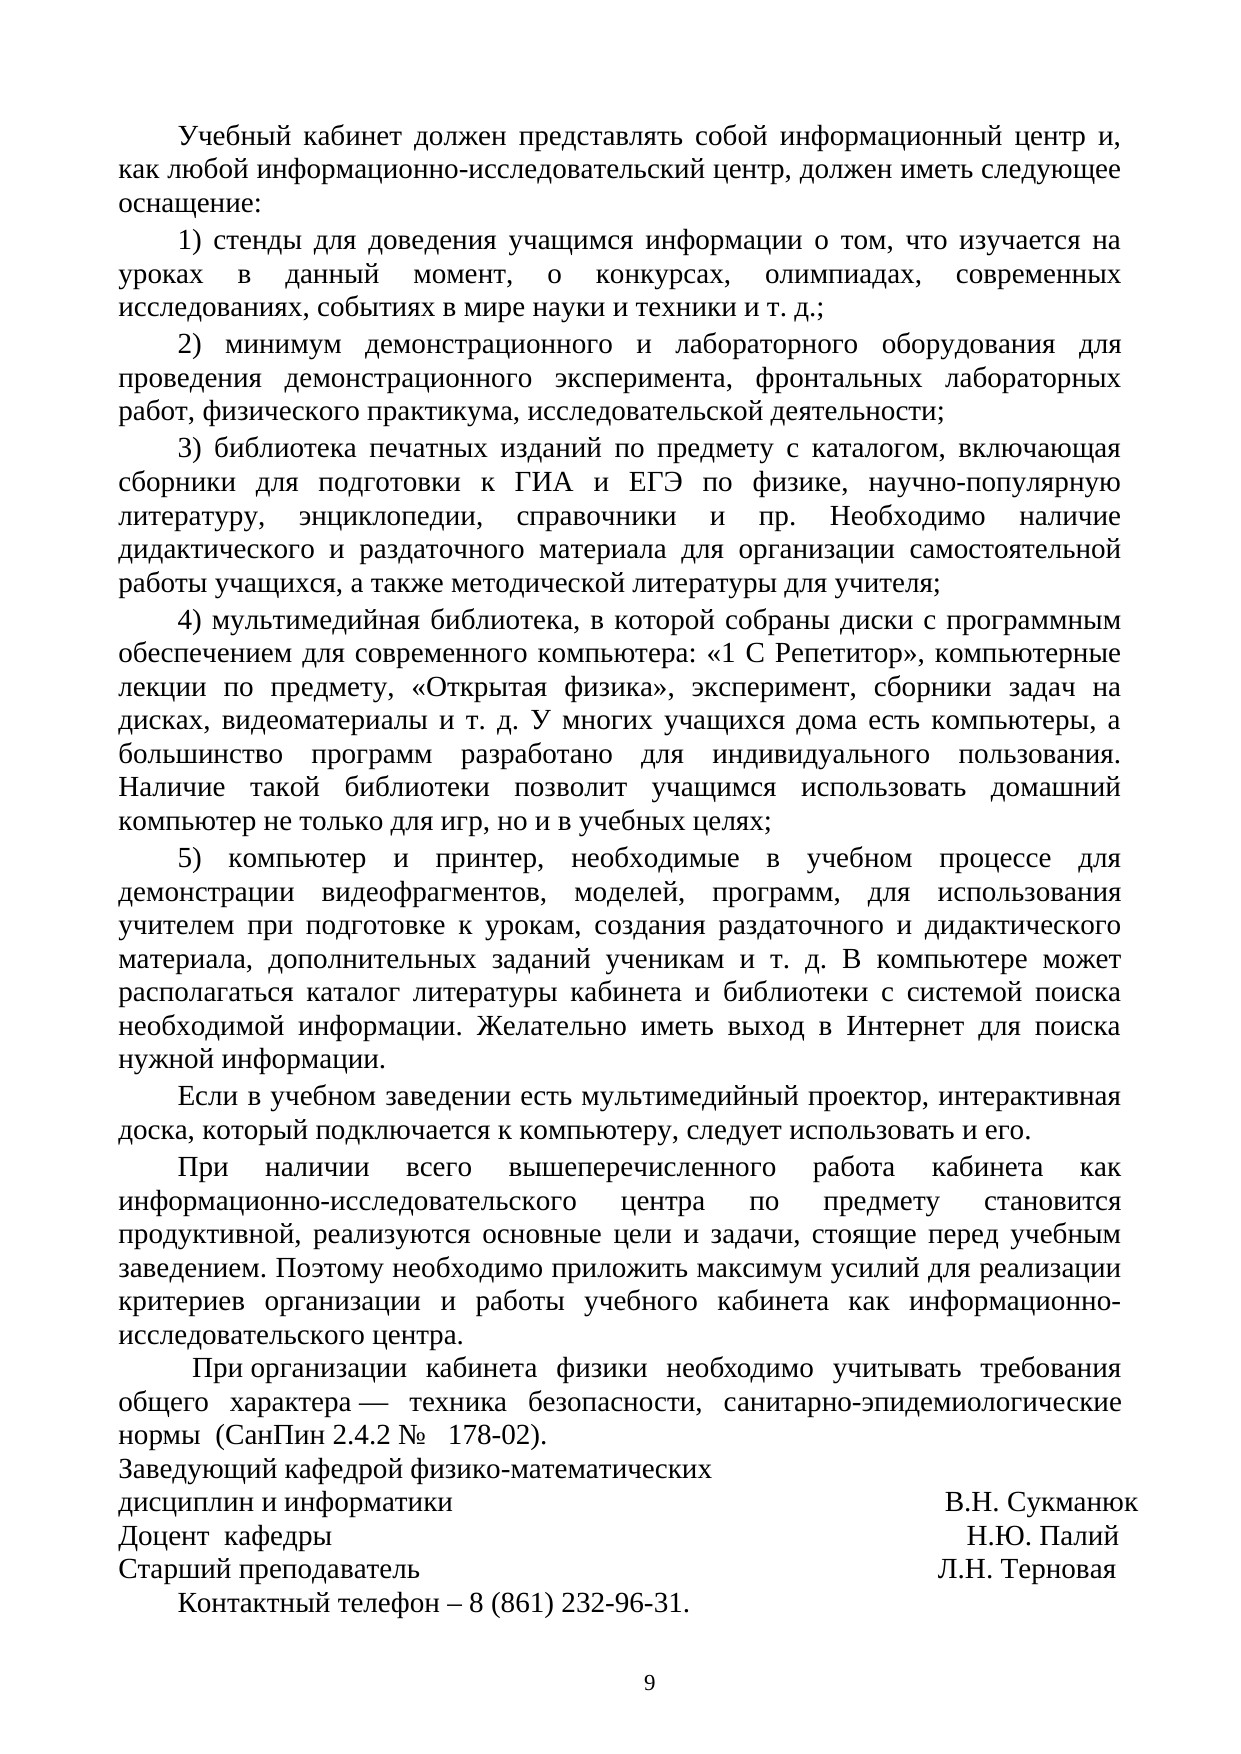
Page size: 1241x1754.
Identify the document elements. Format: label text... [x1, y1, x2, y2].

text 2) минимум демонстрационного и лабораторного оборудования для проведения демонстрационного эксперимента, фронтальных лабораторных работ, физического практикума, исследовательской деятельности; [118, 326, 1122, 427]
text 1) стенды для доведения учащимся информации о том, что изучается на уроках в данный момент, о конкурсах, олимпиадах, современных исследованиях, событиях в мире науки и техники и т. д.; [118, 222, 1122, 323]
table_header В.Н. Сукманюк [734, 1451, 1203, 1518]
text Доцент кафедры Н.Ю. Палий [118, 1518, 1122, 1552]
text 4) мультимедийная библиотека, в которой собраны диски с программным обеспечением для современного компьютера: «1 С Репетитор», компьютерные лекции по предмету, «Открытая физика», эксперимент, сборники задач на дисках, видеоматериалы и т. д. У многих учащихся дома есть компьютеры, а большинство программ разработано для индивидуального пользования. Наличие такой библиотеки позволит учащимся использовать домашний компьютер не только для игр, но и в учебных целях; [118, 602, 1122, 837]
text При организации кабинета физики необходимо учитывать требования общего характера — техника безопасности, санитарно-эпидемиологические нормы (СанПин 2.4.2 № 178-02). [118, 1350, 1122, 1451]
text Учебный кабинет должен представлять собой информационный центр и, как любой информационно-исследовательский центр, должен иметь следующее оснащение: [118, 118, 1122, 219]
text При наличии всего вышеперечисленного работа кабинета как информационно-исследовательского центра по предмету становится продуктивной, реализуются основные цели и задачи, стоящие перед учебным заведением. Поэтому необходимо приложить максимум усилий для реализации критериев организации и работы учебного кабинета как информационно-исследовательского центра. [118, 1149, 1122, 1350]
text Старший преподаватель Л.Н. Терновая [118, 1552, 1122, 1585]
text 3) библиотека печатных изданий по предмету с каталогом, включающая сборники для подготовки к ГИА и ЕГЭ по физике, научно-популярную литературу, энциклопедии, справочники и пр. Необходимо наличие дидактического и раздаточного материала для организации самостоятельной работы учащихся, а также методической литературы для учителя; [118, 431, 1122, 598]
text 5) компьютер и принтер, необходимые в учебном процессе для демонстрации видеофрагментов, моделей, программ, для использования учителем при подготовке к урокам, создания раздаточного и дидактического материала, дополнительных заданий ученикам и т. д. В компьютере может располагаться каталог литературы кабинета и библиотеки с системой поиска необходимой информации. Желательно иметь выход в Интернет для поиска нужной информации. [118, 840, 1122, 1075]
text Контактный телефон – 8 (861) 232-96-31. [118, 1585, 1122, 1619]
text Если в учебном заведении есть мультимедийный проектор, интерактивная доска, который подключается к компьютеру, следует использовать и его. [118, 1078, 1122, 1146]
table_header Заведующий кафедрой физико-математических дисциплин и информатики [107, 1451, 734, 1518]
